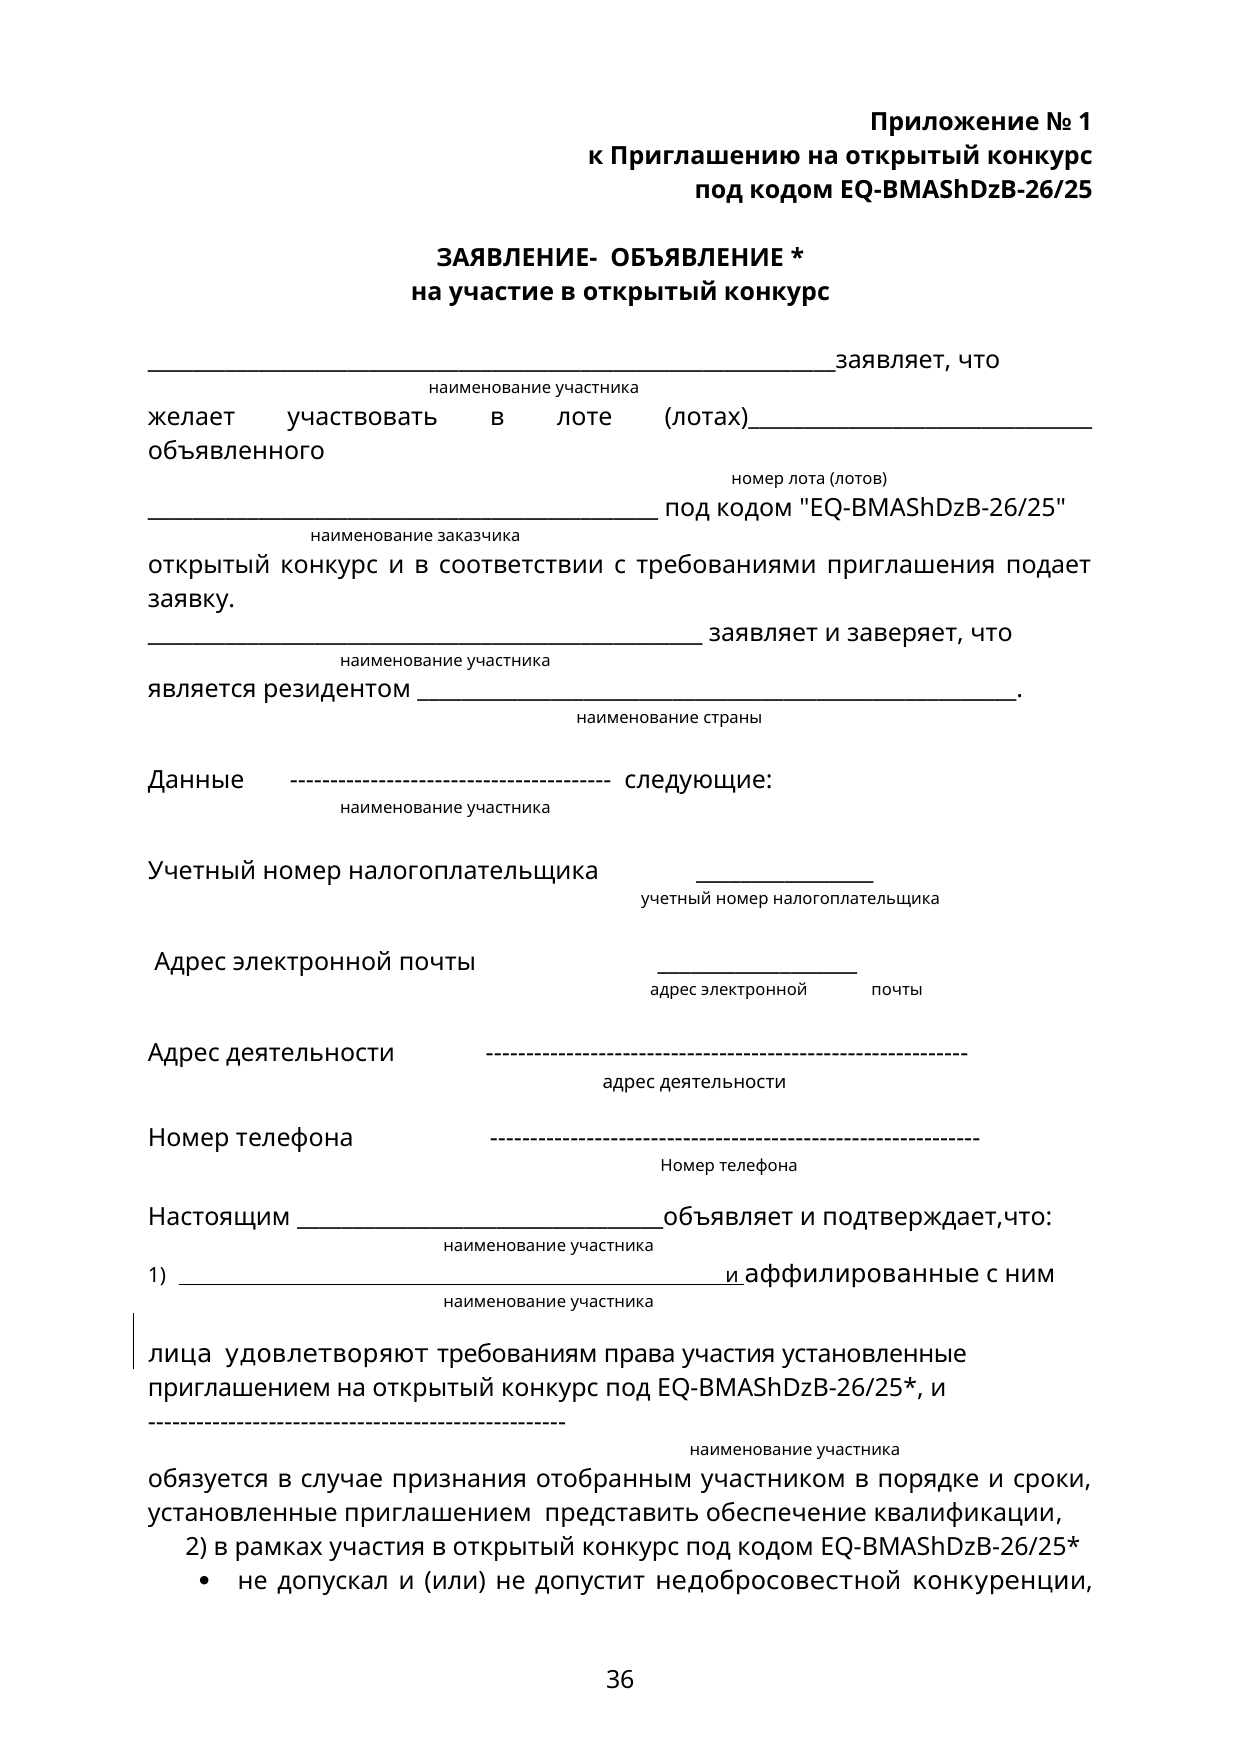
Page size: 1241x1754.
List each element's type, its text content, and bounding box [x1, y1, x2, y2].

text к Приглашению на открытый конкурс под кодом EQ-BMAShDzB-26/25 [148, 137, 1092, 206]
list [200, 1562, 1092, 1596]
text открытый конкурс и в соответствии с требованиями приглашения подает заявку. [148, 546, 1092, 614]
text наименование участника [443, 1290, 1092, 1313]
text Учетный номер налогоплательщика ________________ [148, 853, 1092, 887]
text ______________________________________________ под кодом "EQ-BMAShDzB-26/25" [148, 489, 1092, 523]
text ______________________________________________________________заявляет, что [148, 342, 1092, 376]
text является резидентом ______________________________________________________. [148, 671, 1092, 705]
text номер лота (лотов) [606, 467, 1092, 489]
text 1) и аффилированные с ним [148, 1256, 1092, 1290]
text наименование страны [576, 705, 1092, 728]
text наименование участника [340, 796, 1092, 819]
text адрес электронной почты [502, 978, 1092, 1000]
text 2) в рамках участия в открытый конкурс под кодом EQ-BMAShDzB-26/25* [185, 1528, 1092, 1562]
text Номер телефона ------------------------------------------------------------- [148, 1119, 1092, 1154]
text наименование заказчика [310, 523, 1092, 546]
text Адрес деятельности ------------------------------------------------------------ [148, 1034, 1092, 1068]
text лица удовлетворяют требованиям права участия установленные приглашением на открытый конкурс под EQ-BMAShDzB-26/25*, и ---------------------------------------------------- [148, 1335, 1092, 1437]
text наименование участника [340, 648, 1092, 671]
subtitle на участие в открытый конкурс [148, 274, 1092, 308]
text наименование участника [148, 1437, 1092, 1460]
text __________________________________________________ заявляет и заверяет, что [148, 614, 1092, 648]
text наименование участника [428, 376, 1092, 399]
text адрес деятельности [148, 1068, 1092, 1094]
text учетный номер налогоплательщика [576, 887, 1092, 909]
text Настоящим _________________________________объявляет и подтверждает,что: [148, 1199, 1092, 1233]
text Адрес электронной почты __________________ [148, 944, 1092, 978]
text желает участвовать в лоте (лотах)_______________________________ объявленного [148, 399, 1092, 467]
text наименование участника [443, 1233, 1092, 1256]
text обязуется в случае признания отобранным участником в порядке и сроки, установленные приглашением представить обеспечение квалификации, [148, 1460, 1092, 1528]
text ЗАЯВЛЕНИЕ- ОБЪЯВЛЕНИЕ * [148, 240, 1092, 274]
text Данные ---------------------------------------- следующие: [148, 762, 1092, 796]
text Приложение № 1 [148, 103, 1092, 137]
text Номер телефона [517, 1154, 1092, 1176]
